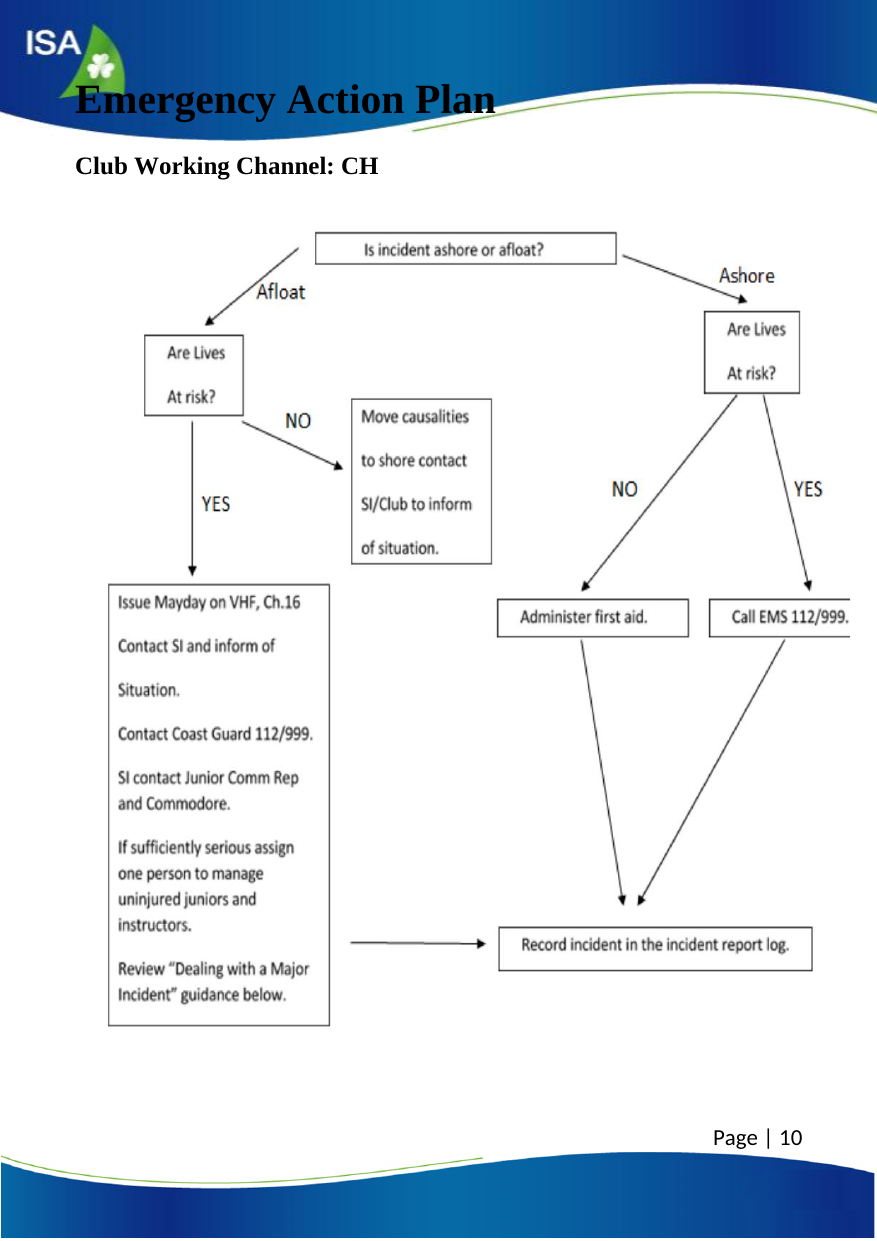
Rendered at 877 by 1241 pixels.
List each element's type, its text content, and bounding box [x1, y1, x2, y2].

picture [54, 214, 851, 1076]
picture [0, 1152, 874, 1237]
text Club Working Channel: CH [75, 151, 787, 180]
picture [0, 0, 877, 141]
text Emergency Action Plan [75, 75, 802, 123]
